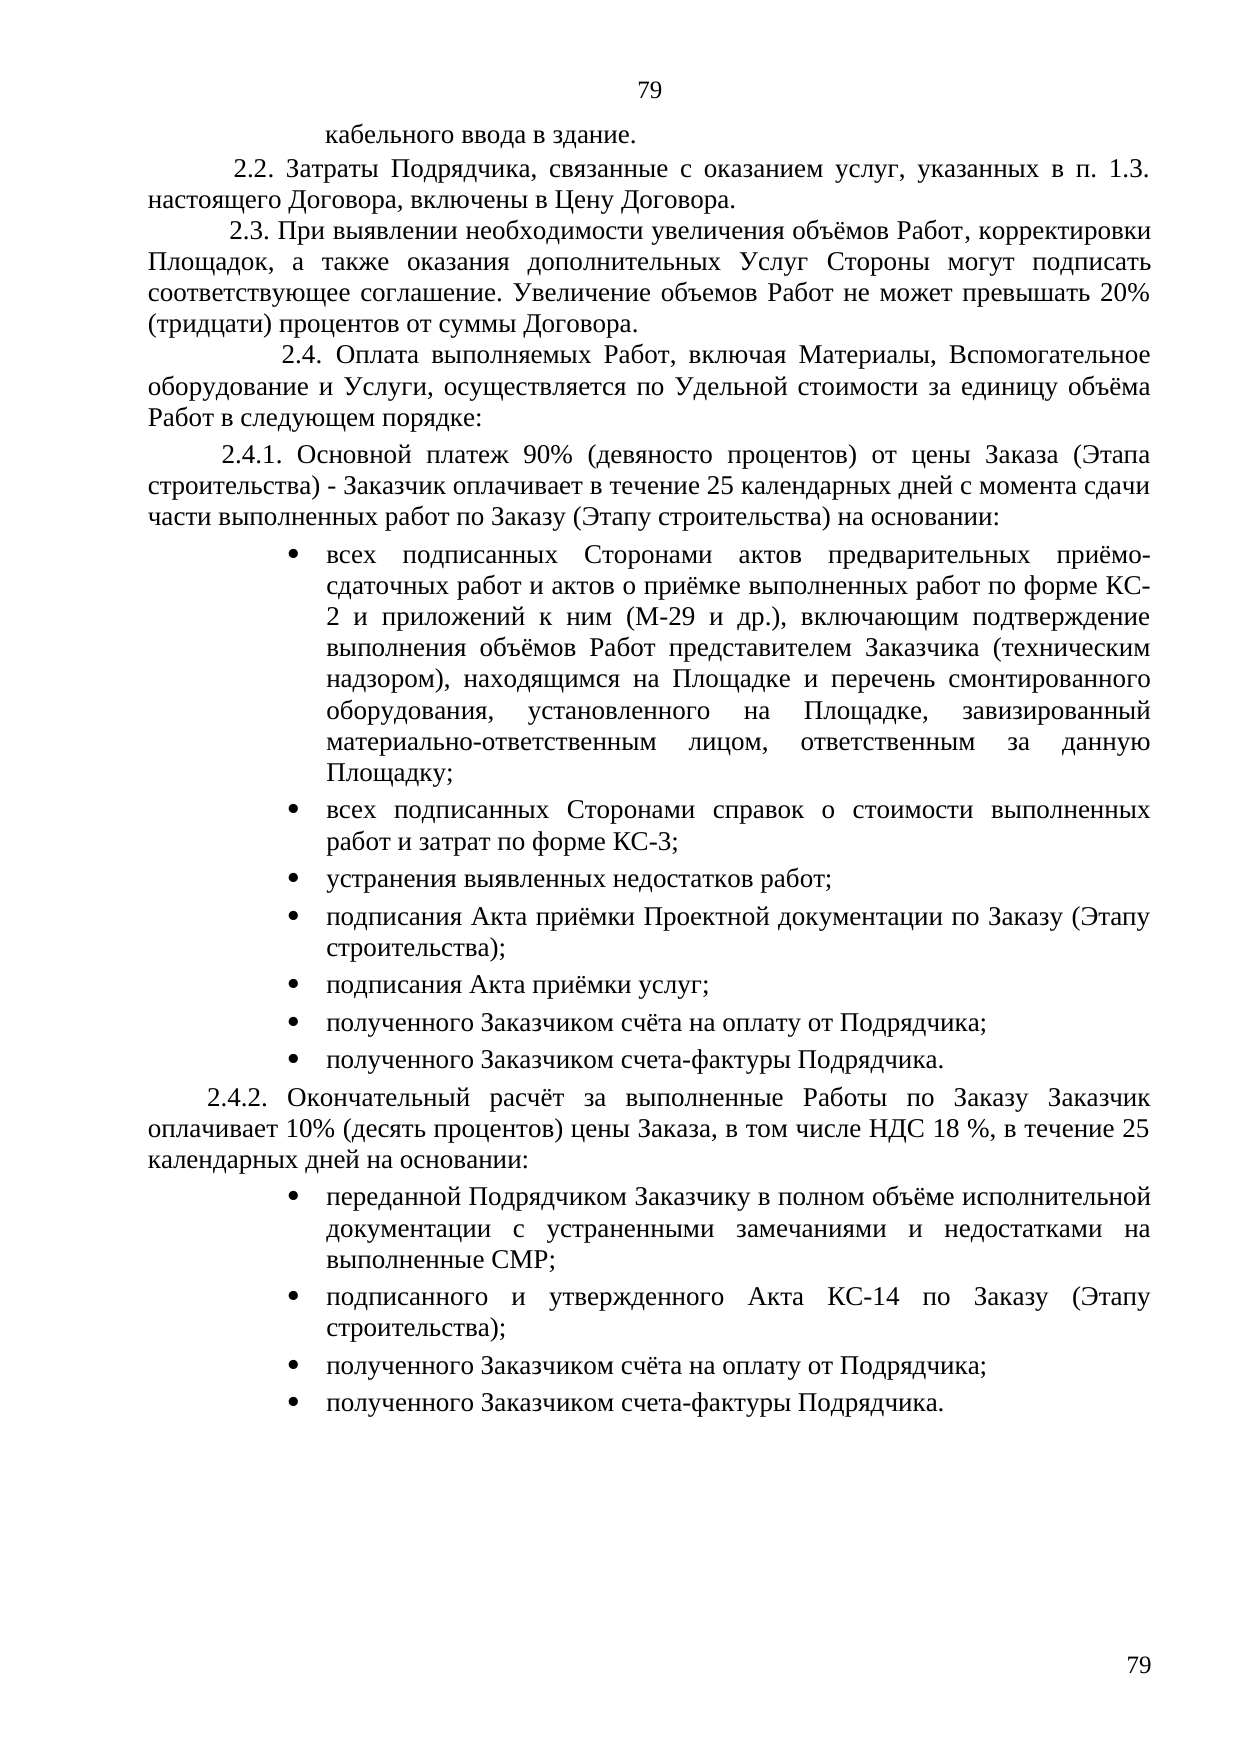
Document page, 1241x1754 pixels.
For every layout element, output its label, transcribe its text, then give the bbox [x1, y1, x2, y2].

list полученного Заказчиком счёта на оплату от Подрядчика; [288, 1349, 1152, 1380]
list устранения выявленных недостатков работ; [288, 862, 1152, 893]
text 2.3. При выявлении необходимости увеличения объёмов Работ, корректировки Площадок, а также оказания дополнительных Услуг Стороны могут подписать соответствующее соглашение. Увеличение объемов Работ не может превышать 20% (тридцати) процентов от суммы Договора. [148, 214, 1152, 338]
list полученного Заказчиком счета-фактуры Подрядчика. [288, 1043, 1152, 1074]
list подписания Акта приёмки Проектной документации по Заказу (Этапу строительства); [288, 899, 1152, 962]
list подписанного и утвержденного Акта КС-14 по Заказу (Этапу строительства); [289, 1280, 1152, 1343]
list полученного Заказчиком счёта на оплату от Подрядчика; [288, 1006, 1152, 1037]
text 2.2. Затраты Подрядчика, связанные с оказанием услуг, указанных в п. 1.3. настоящего Договора, включены в Цену Договора. [148, 152, 1152, 214]
list всех подписанных Сторонами актов предварительных приёмо-сдаточных работ и актов о приёмке выполненных работ по форме КС-2 и приложений к ним (М-29 и др.), включающим подтверждение выполнения объёмов Работ представителем Заказчика (техническим надзором), находящимся на Площадке и перечень смонтированного оборудования, установленного на Площадке, завизированный материально-ответственным лицом, ответственным за данную Площадку; [288, 538, 1152, 787]
list переданной Подрядчиком Заказчику в полном объёме исполнительной документации с устраненными замечаниями и недостатками на выполненные СМР; [289, 1180, 1152, 1274]
list всех подписанных Сторонами справок о стоимости выполненных работ и затрат по форме КС-3; [288, 793, 1152, 856]
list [325, 118, 1160, 149]
list полученного Заказчиком счета-фактуры Подрядчика. [289, 1386, 1152, 1418]
text 2.4. Оплата выполняемых Работ, включая Материалы, Вспомогательное оборудование и Услуги, осуществляется по Удельной стоимости за единицу объёма Работ в следующем порядке: [148, 338, 1152, 432]
text 2.4.1. Основной платеж 90% (девяносто процентов) от цены Заказа (Этапа строительства) - Заказчик оплачивает в течение 25 календарных дней с момента сдачи части выполненных работ по Заказу (Этапу строительства) на основании: [148, 438, 1152, 532]
list подписания Акта приёмки услуг; [288, 968, 1152, 999]
text 2.4.2. Окончательный расчёт за выполненные Работы по Заказу Заказчик оплачивает 10% (десять процентов) цены Заказа, в том числе НДС 18 %, в течение 25 календарных дней на основании: [148, 1081, 1152, 1174]
